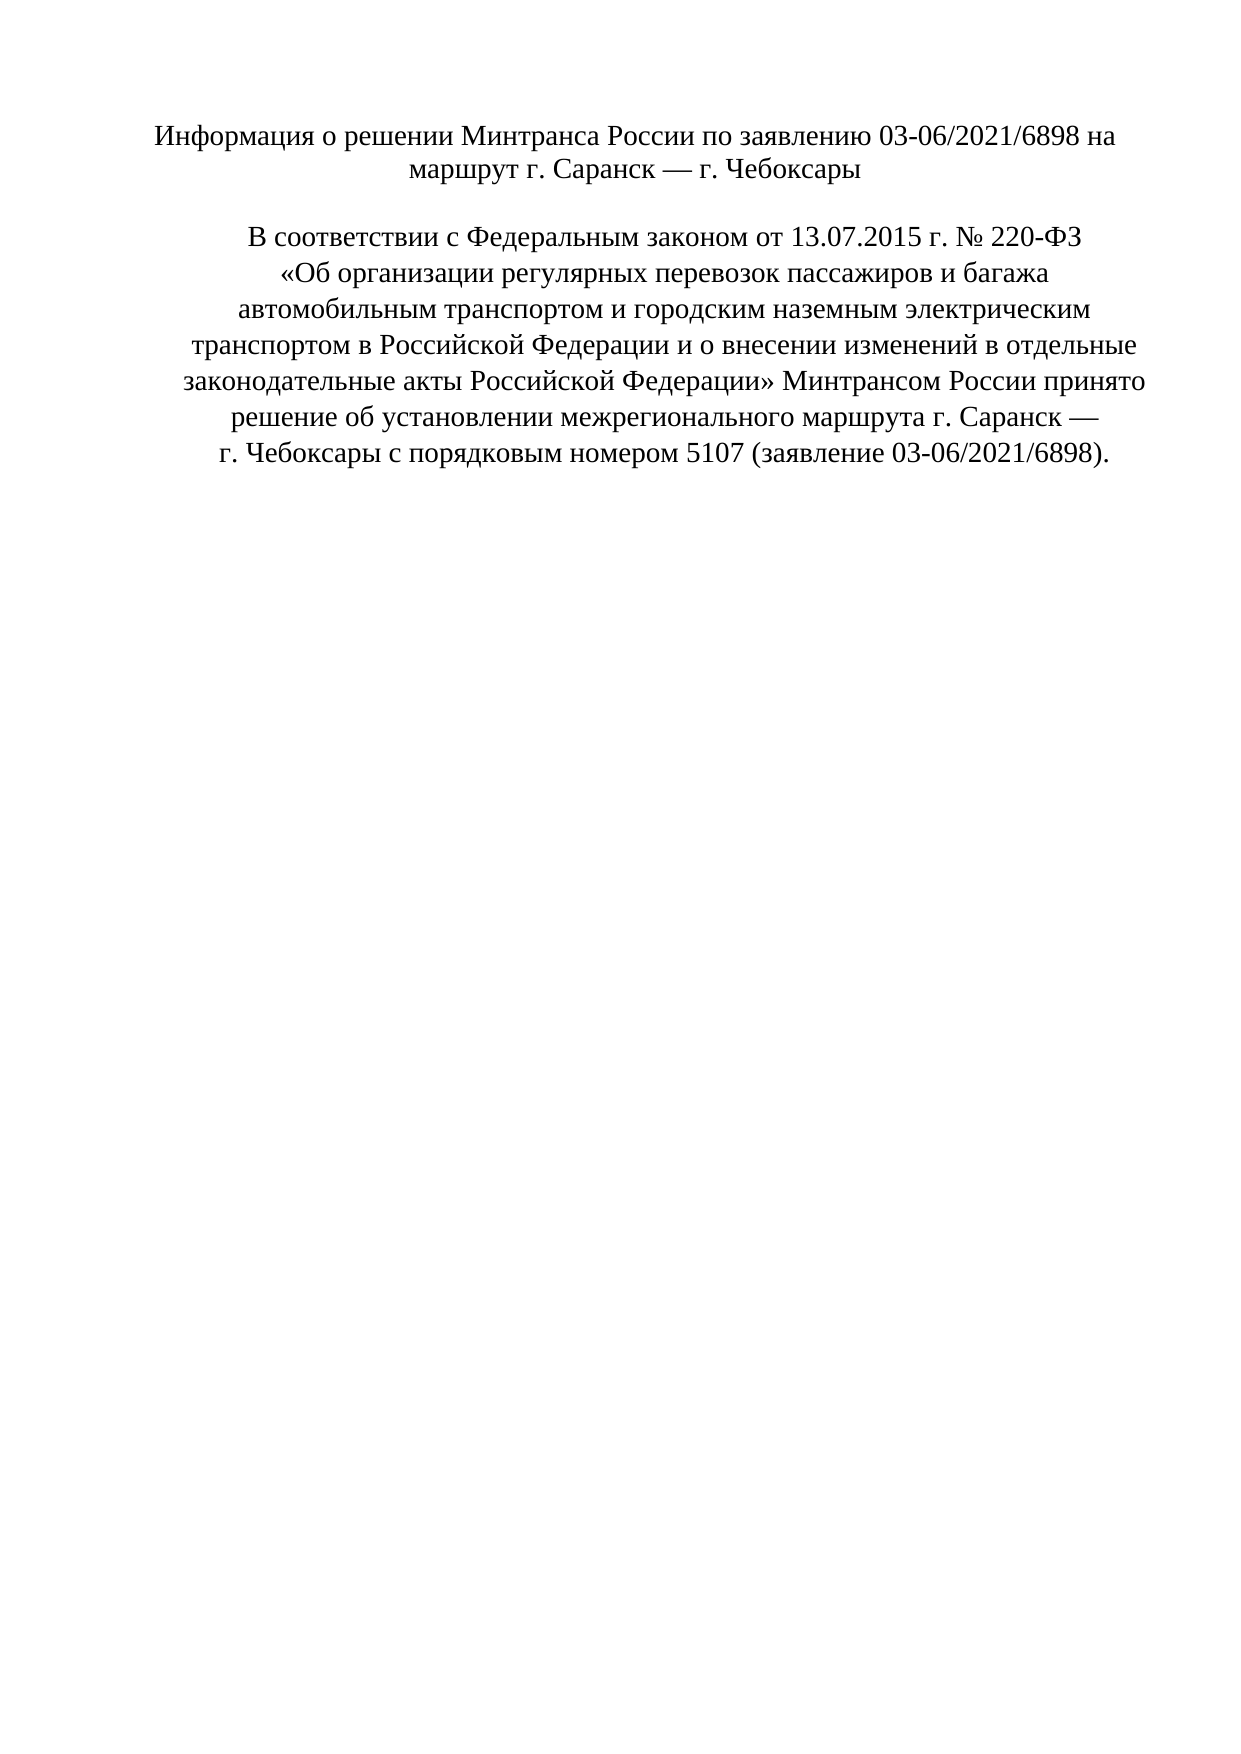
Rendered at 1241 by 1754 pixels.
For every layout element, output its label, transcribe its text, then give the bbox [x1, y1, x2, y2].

text В соответствии с Федеральным законом от 13.07.2015 г. № 220-ФЗ «Об организации регулярных перевозок пассажиров и багажа автомобильным транспортом и городским наземным электрическим транспортом в Российской Федерации и о внесении изменений в отдельные законодательные акты Российской Федерации» Минтрансом России принято решение об установлении межрегионального маршрута г. Саранск — г. Чебоксары с порядковым номером 5107 (заявление 03-06/2021/6898). [177, 219, 1152, 469]
text Информация о решении Минтранса России по заявлению 03-06/2021/6898 на маршрут г. Саранск — г. Чебоксары [118, 118, 1152, 185]
